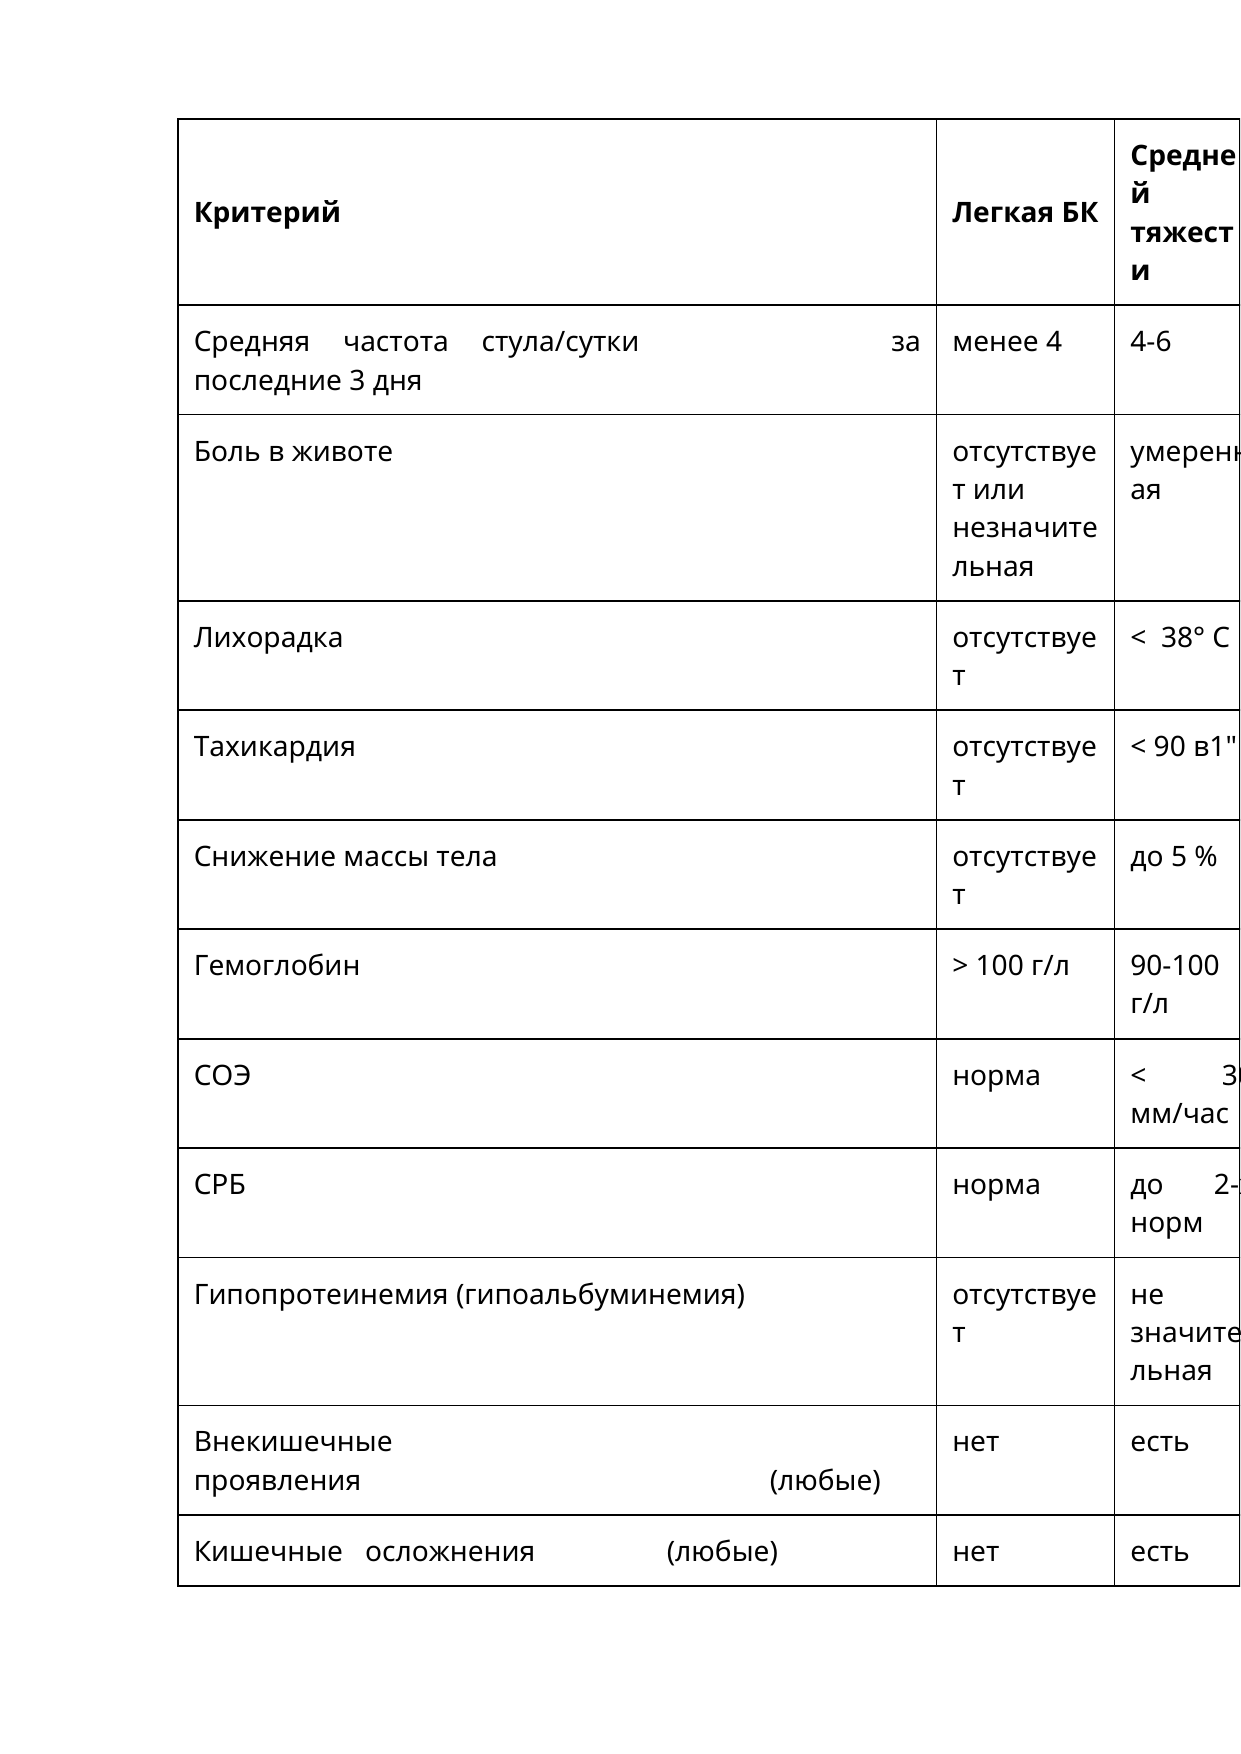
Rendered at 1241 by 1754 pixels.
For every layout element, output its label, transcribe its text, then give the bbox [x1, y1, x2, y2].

table_cell СРБ [179, 1149, 936, 1257]
table_cell Лихорадка [179, 602, 936, 709]
table_cell нет [937, 1516, 1114, 1585]
table_cell Кишечные осложнения (любые) [179, 1516, 936, 1585]
table_cell есть [1115, 1516, 1239, 1585]
table_cell не значительная [1115, 1258, 1239, 1404]
table_header Средней тяжести [1115, 120, 1239, 304]
table_cell 90-100 г/л [1115, 930, 1239, 1038]
table_header Легкая БК [937, 120, 1114, 304]
table_cell < 38° С [1115, 602, 1239, 709]
table_cell менее 4 [937, 306, 1114, 414]
table_cell есть [1115, 1406, 1239, 1514]
table_cell норма [937, 1149, 1114, 1257]
table_header Критерий [179, 120, 936, 304]
table_cell норма [937, 1040, 1114, 1147]
table_cell Гемоглобин [179, 930, 936, 1038]
table_cell Средняя частота стула/сутки за последние 3 дня [179, 306, 936, 414]
table_cell Боль в животе [179, 415, 936, 600]
table_cell < 90 в1" [1115, 711, 1239, 819]
table_cell отсутствует [937, 602, 1114, 709]
table_cell отсутствует или незначительная [937, 415, 1114, 600]
table_cell нет [937, 1406, 1114, 1514]
table_cell до 5 % [1115, 821, 1239, 928]
table_cell отсутствует [937, 711, 1114, 819]
table_cell Внекишечные проявления (любые) [179, 1406, 936, 1514]
table_cell отсутствует [937, 1258, 1114, 1404]
table_cell < 30 мм/час [1115, 1040, 1239, 1147]
table_cell СОЭ [179, 1040, 936, 1147]
table_cell до 2-х норм [1115, 1149, 1239, 1257]
table_cell > 100 г/л [937, 930, 1114, 1038]
table_cell Тахикардия [179, 711, 936, 819]
table_cell Снижение массы тела [179, 821, 936, 928]
table_cell умеренная [1115, 415, 1239, 600]
table_cell Гипопротеинемия (гипоальбуминемия) [179, 1258, 936, 1404]
table_cell отсутствует [937, 821, 1114, 928]
table_cell 4-6 [1115, 306, 1239, 414]
